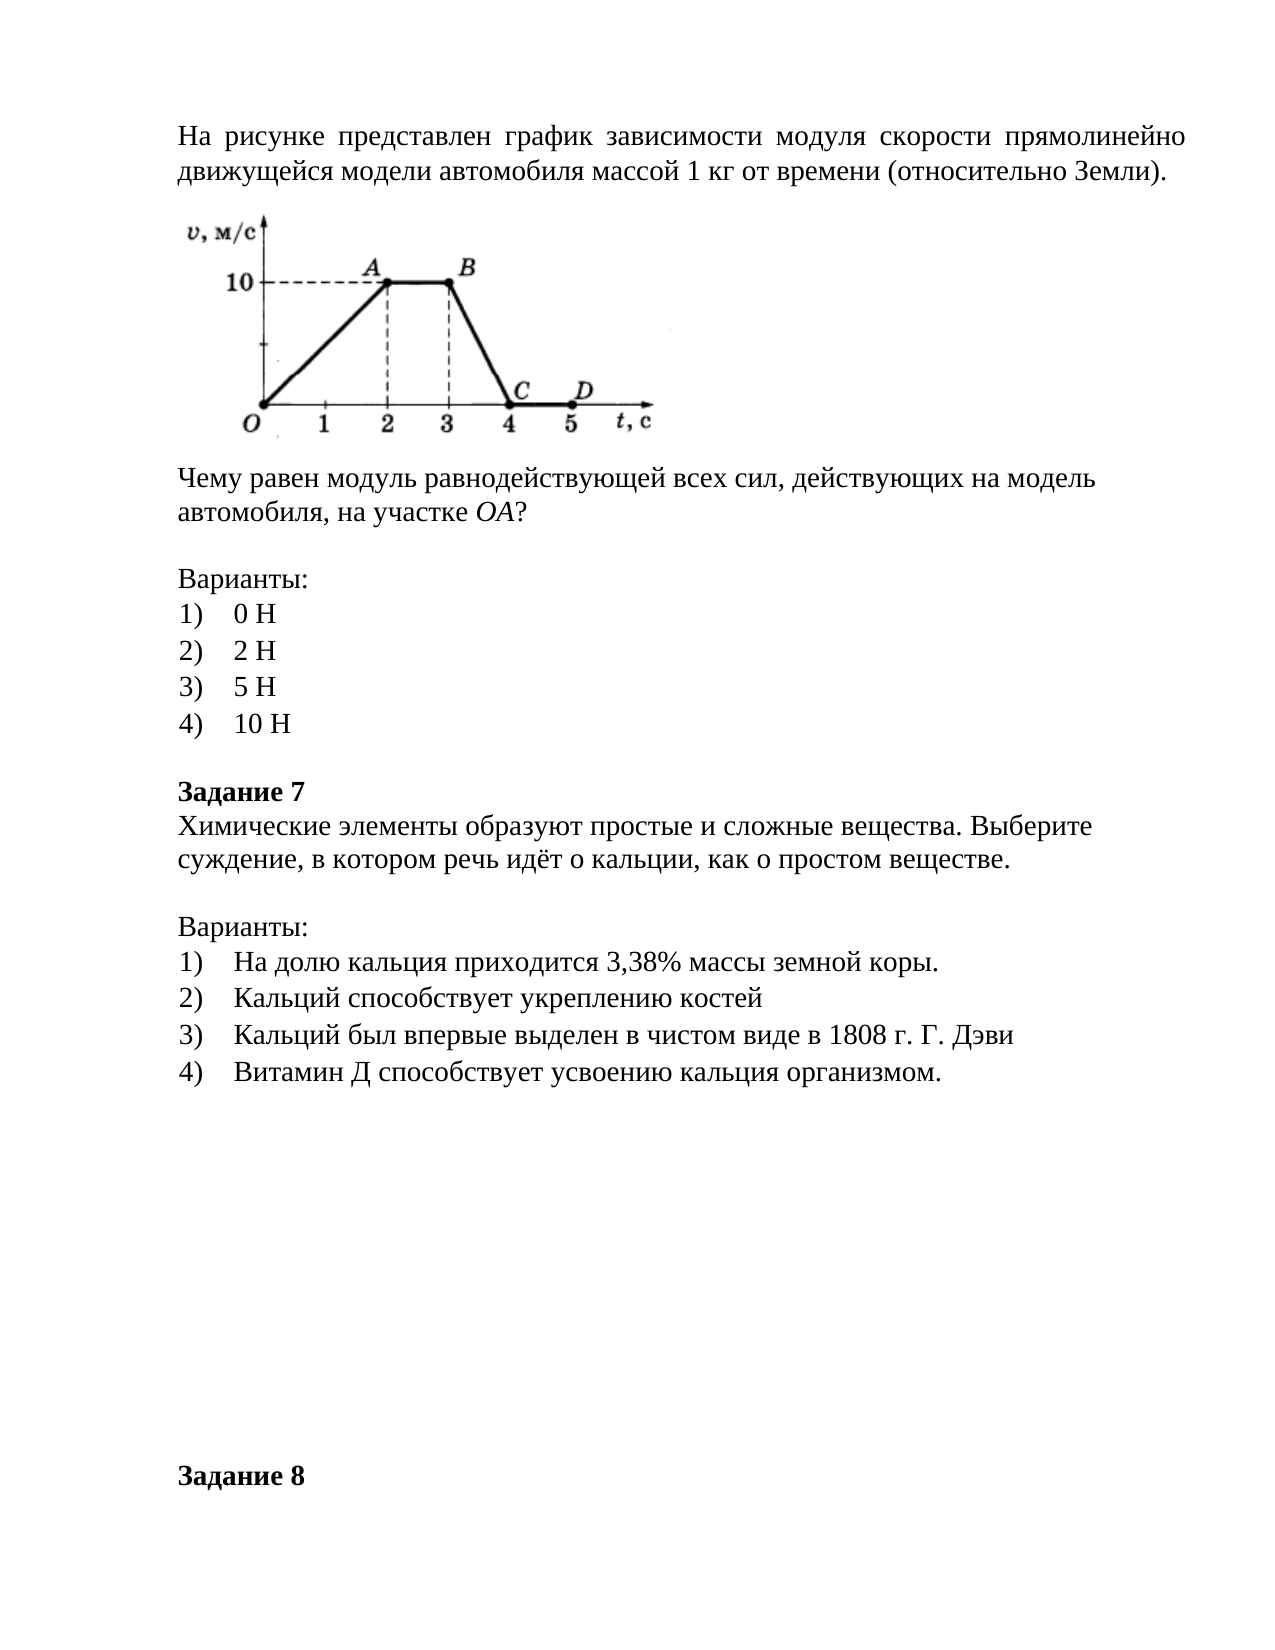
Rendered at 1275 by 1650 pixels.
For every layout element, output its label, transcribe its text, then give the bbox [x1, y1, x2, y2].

text Варианты: [177, 561, 1186, 594]
table_cell 4) [177, 1052, 232, 1089]
table_cell 3) [177, 1016, 232, 1052]
text Задание 8 [177, 1458, 1186, 1491]
table_cell Витамин Д способствует усвоению кальция организмом. [232, 1052, 1186, 1089]
table_cell 2 Н [232, 631, 1186, 668]
table_header 1) [177, 594, 232, 631]
table_cell 10 Н [232, 704, 1186, 741]
table_header 0 Н [232, 594, 1186, 631]
table_cell 2) [177, 979, 232, 1016]
table_cell 2) [177, 631, 232, 668]
picture [177, 205, 679, 442]
text Химические элементы образуют простые и сложные вещества. Выберите суждение, в котором речь идёт о кальции, как о простом веществе. [177, 808, 1186, 875]
table_cell 3) [177, 668, 232, 704]
table_header На долю кальция приходится 3,38% массы земной коры. [232, 942, 1186, 979]
text Задание 7 [177, 774, 1186, 808]
text Чему равен модуль равнодействующей всех сил, действующих на модель автомобиля, на участке ОА? [177, 460, 1186, 527]
text На рисунке представлен график зависимости модуля скорости прямолинейно движущейся модели автомобиля массой 1 кг от времени (относительно Земли). [177, 118, 1186, 187]
text Варианты: [177, 909, 1186, 942]
table_cell 5 Н [232, 668, 1186, 704]
table_cell Кальций способствует укреплению костей [232, 979, 1186, 1016]
table_cell Кальций был впервые выделен в чистом виде в 1808 г. Г. Дэви [232, 1016, 1186, 1052]
table_cell 4) [177, 704, 232, 741]
table_header 1) [177, 942, 232, 979]
